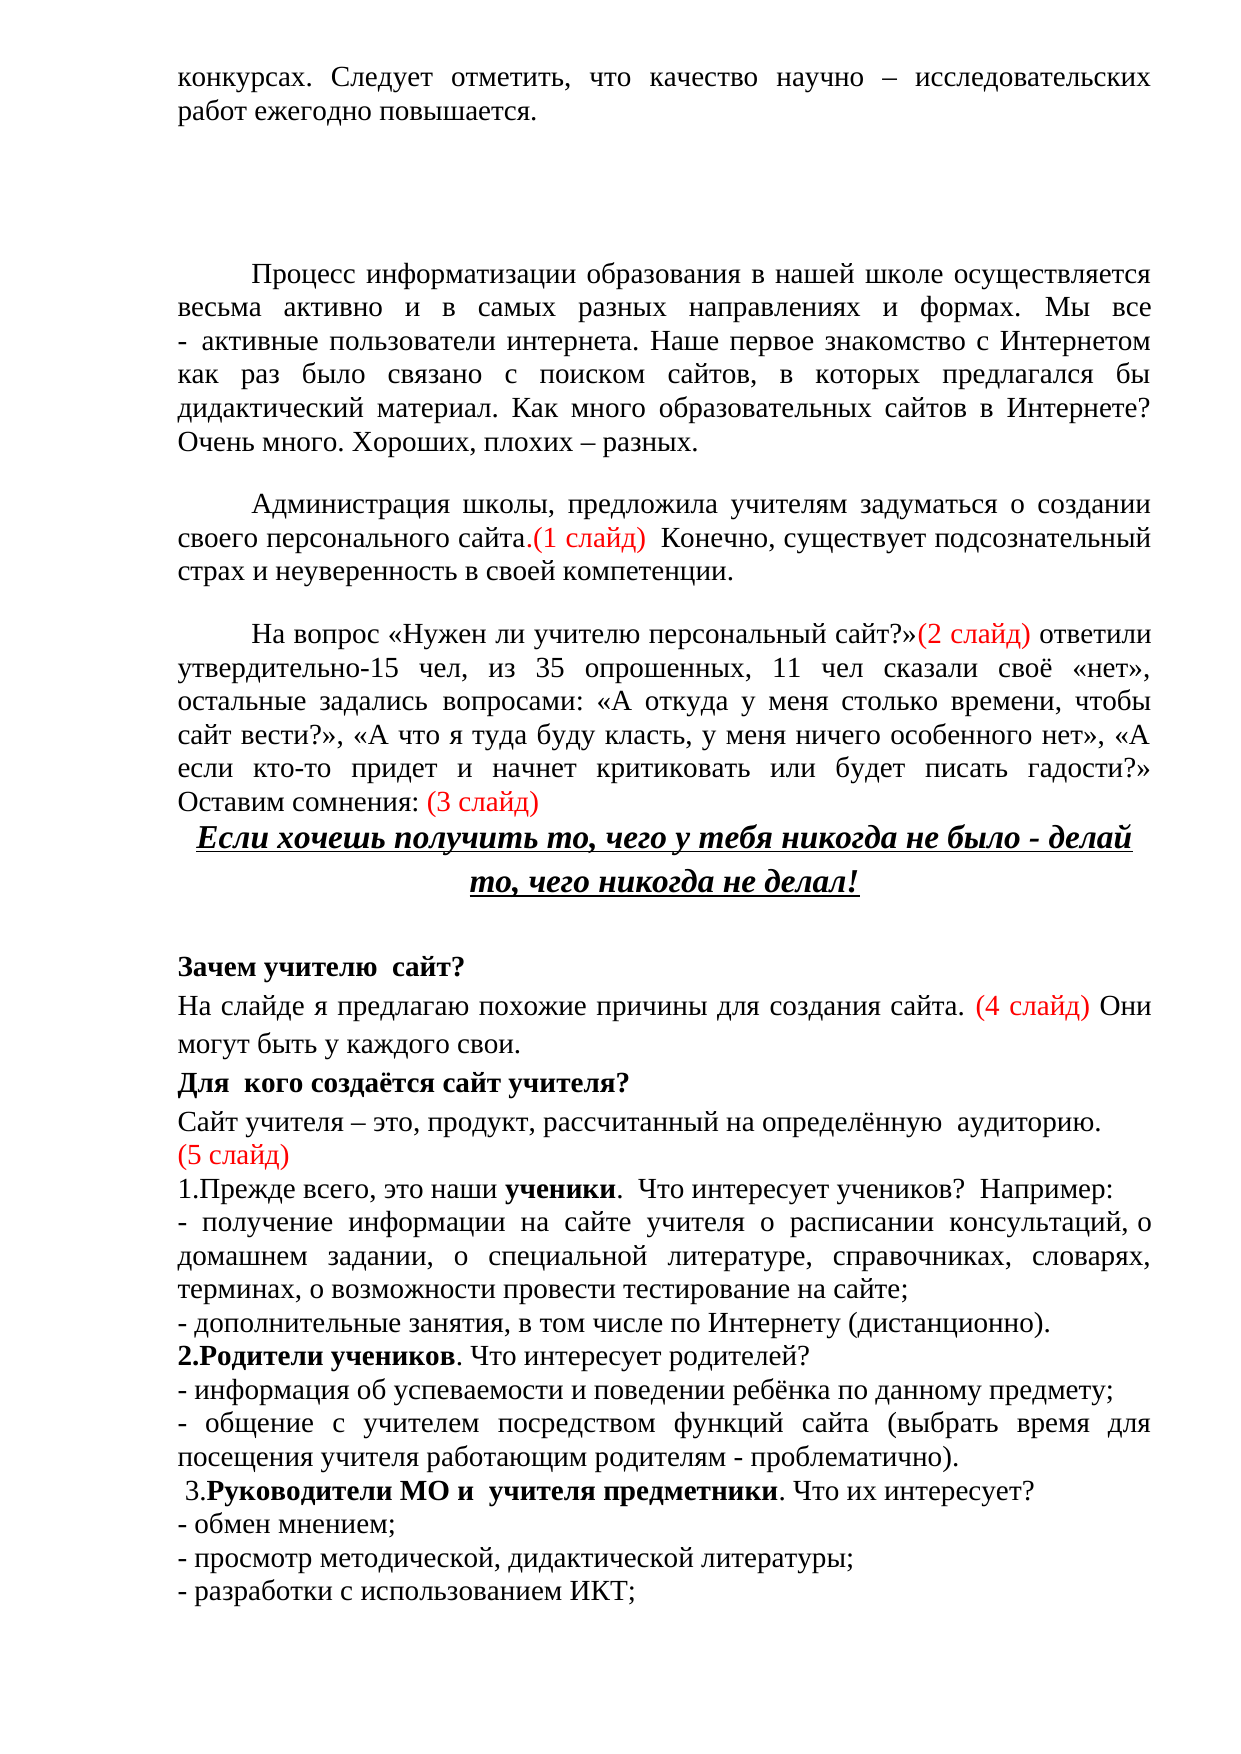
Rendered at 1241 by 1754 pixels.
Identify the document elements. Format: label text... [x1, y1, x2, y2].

text - дополнительные занятия, в том числе по Интернету (дистанционно). [177, 1305, 1152, 1338]
text Процесс информатизации образования в нашей школе осуществляется весьма активно и в самых разных направлениях и формах. Мы все - активные пользователи интернета. Наше первое знакомство с Интернетом как раз было связано с поиском сайтов, в которых предлагался бы дидактический материал. Как много образовательных сайтов в Интернете? Очень много. Хороших, плохих – разных. [177, 256, 1152, 457]
text Для кого создаётся сайт учителя? [177, 1065, 1152, 1099]
text 1.Прежде всего, это наши ученики. Что интересует учеников? Например: [177, 1171, 1152, 1204]
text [177, 59, 1152, 126]
text - обмен мнением; [177, 1506, 1152, 1540]
text - информация об успеваемости и поведении ребёнка по данному предмету; [177, 1372, 1152, 1406]
text 3.Руководители МО и учителя предметники. Что их интересует? [177, 1473, 1152, 1506]
text 2.Родители учеников. Что интересует родителей? [177, 1338, 1152, 1372]
text - получение информации на сайте учителя о расписании консультаций, о домашнем задании, о специальной литературе, справочниках, словарях, терминах, о возможности провести тестирование на сайте; [177, 1204, 1152, 1305]
text На слайде я предлагаю похожие причины для создания сайта. (4 слайд) Они могут быть у каждого свои. [177, 988, 1152, 1060]
text Администрация школы, предложила учителям задуматься о создании своего персонального сайта.(1 слайд) Конечно, существует подсознательный страх и неуверенность в своей компетенции. [177, 486, 1152, 587]
text - разработки с использованием ИКТ; [177, 1573, 1152, 1607]
text - общение с учителем посредством функций сайта (выбрать время для посещения учителя работающим родителям - проблематично). [177, 1406, 1152, 1473]
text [177, 1540, 1152, 1573]
text На вопрос «Нужен ли учителю персональный сайт?»(2 слайд) ответили утвердительно-15 чел, из 35 опрошенных, 11 чел сказали своё «нет», остальные задались вопросами: «А откуда у меня столько времени, чтобы сайт вести?», «А что я туда буду класть, у меня ничего особенного нет», «А если кто-то придет и начнет критиковать или будет писать гадости?» Оставим сомнения: (3 слайд) [177, 616, 1152, 817]
text Сайт учителя – это, продукт, рассчитанный на определённую аудиторию. [177, 1104, 1152, 1137]
text (5 слайд) [177, 1137, 1152, 1171]
text Если хочешь получить то, чего у тебя никогда не было - делай то, чего никогда не делал! [177, 817, 1152, 900]
text Зачем учителю сайт? [177, 949, 1152, 983]
